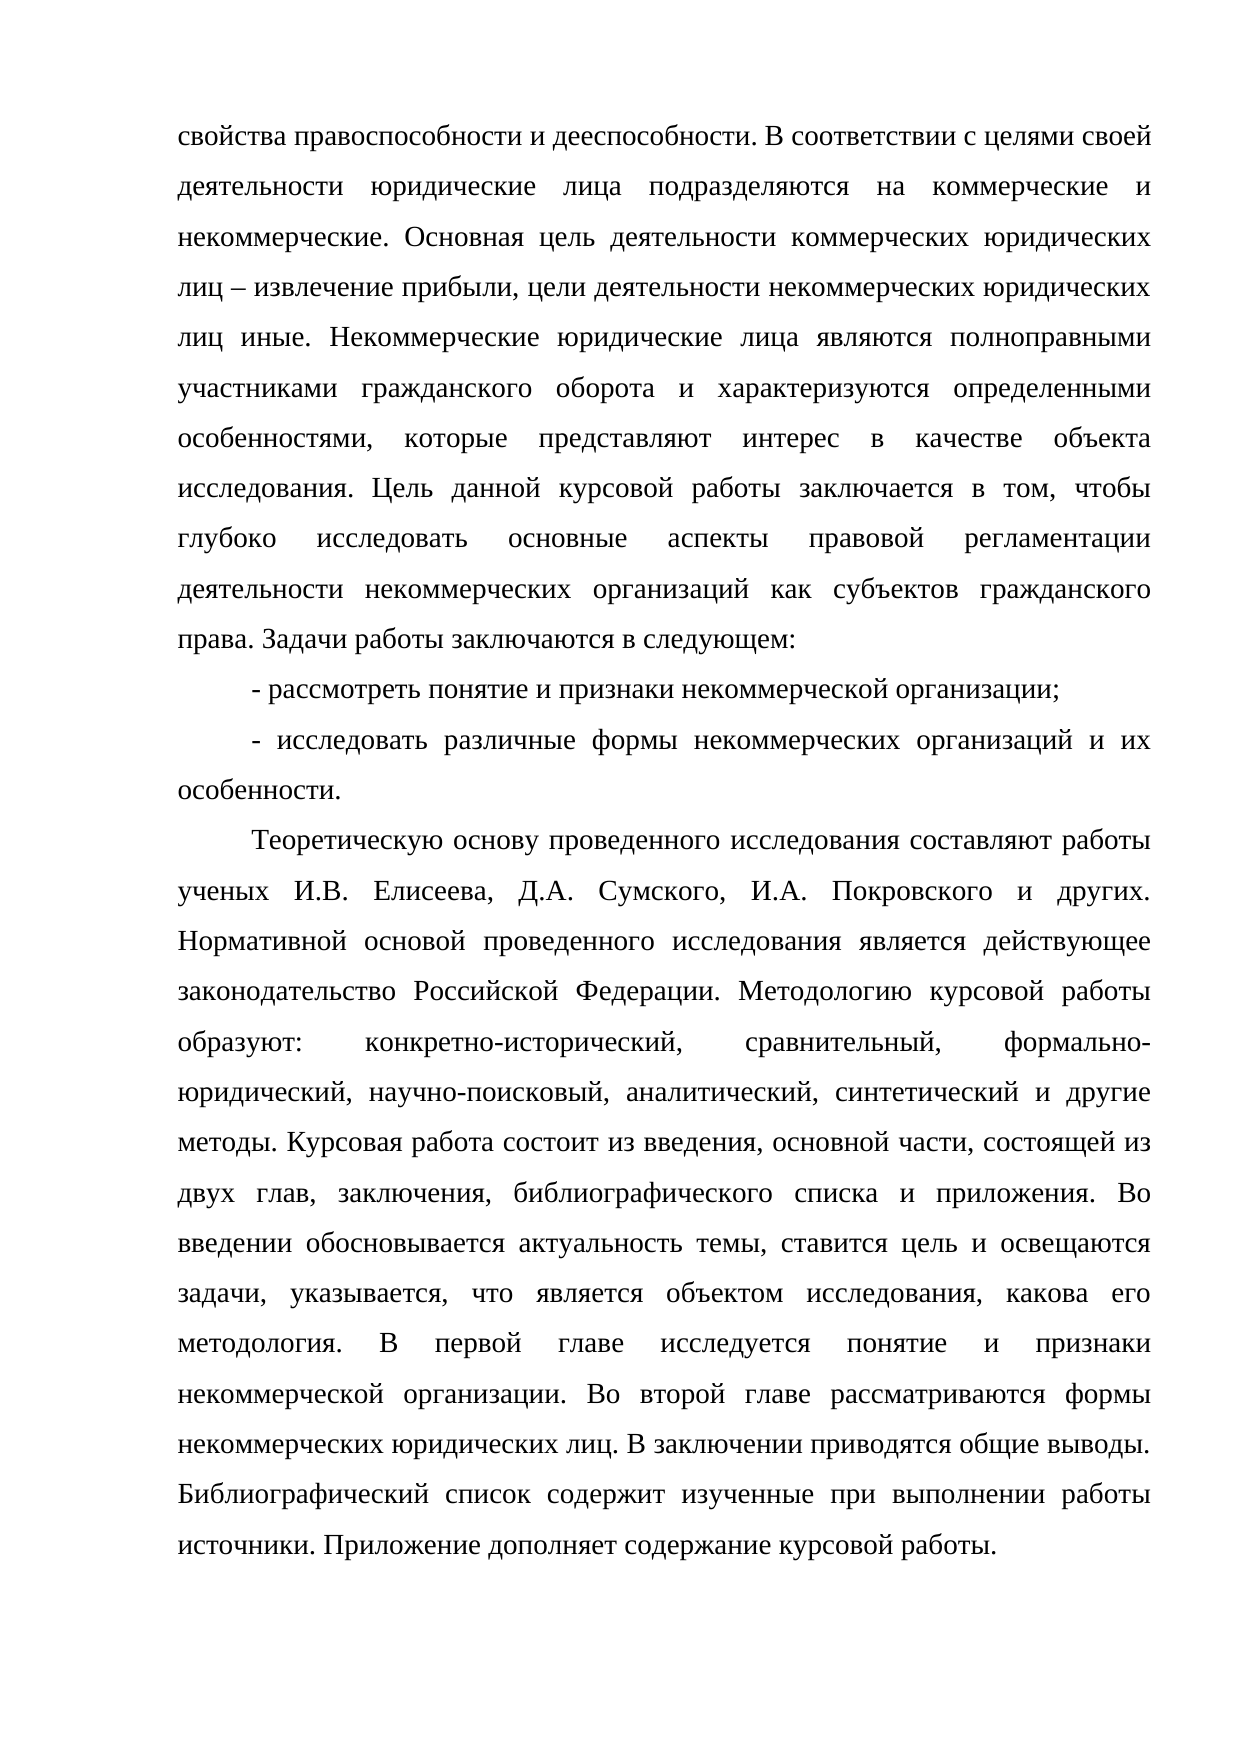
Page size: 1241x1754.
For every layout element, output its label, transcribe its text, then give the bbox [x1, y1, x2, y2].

text Теоретическую основу проведенного исследования составляют работы ученых И.В. Елисеева, Д.А. Сумского, И.А. Покровского и других. Нормативной основой проведенного исследования является действующее законодательство Российской Федерации. Методологию курсовой работы образуют: конкретно-исторический, сравнительный, формально-юридический, научно-поисковый, аналитический, синтетический и другие методы. Курсовая работа состоит из введения, основной части, состоящей из двух глав, заключения, библиографического списка и приложения. Во введении обосновывается актуальность темы, ставится цель и освещаются задачи, указывается, что является объектом исследования, какова его методология. В первой главе исследуется понятие и признаки некоммерческой организации. Во второй главе рассматриваются формы некоммерческих юридических лиц. В заключении приводятся общие выводы. Библиографический список содержит изученные при выполнении работы источники. Приложение дополняет содержание курсовой работы. [177, 822, 1152, 1560]
text - исследовать различные формы некоммерческих организаций и их особенности. [177, 722, 1152, 806]
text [177, 118, 1152, 655]
text - рассмотреть понятие и признаки некоммерческой организации; [177, 672, 1152, 705]
